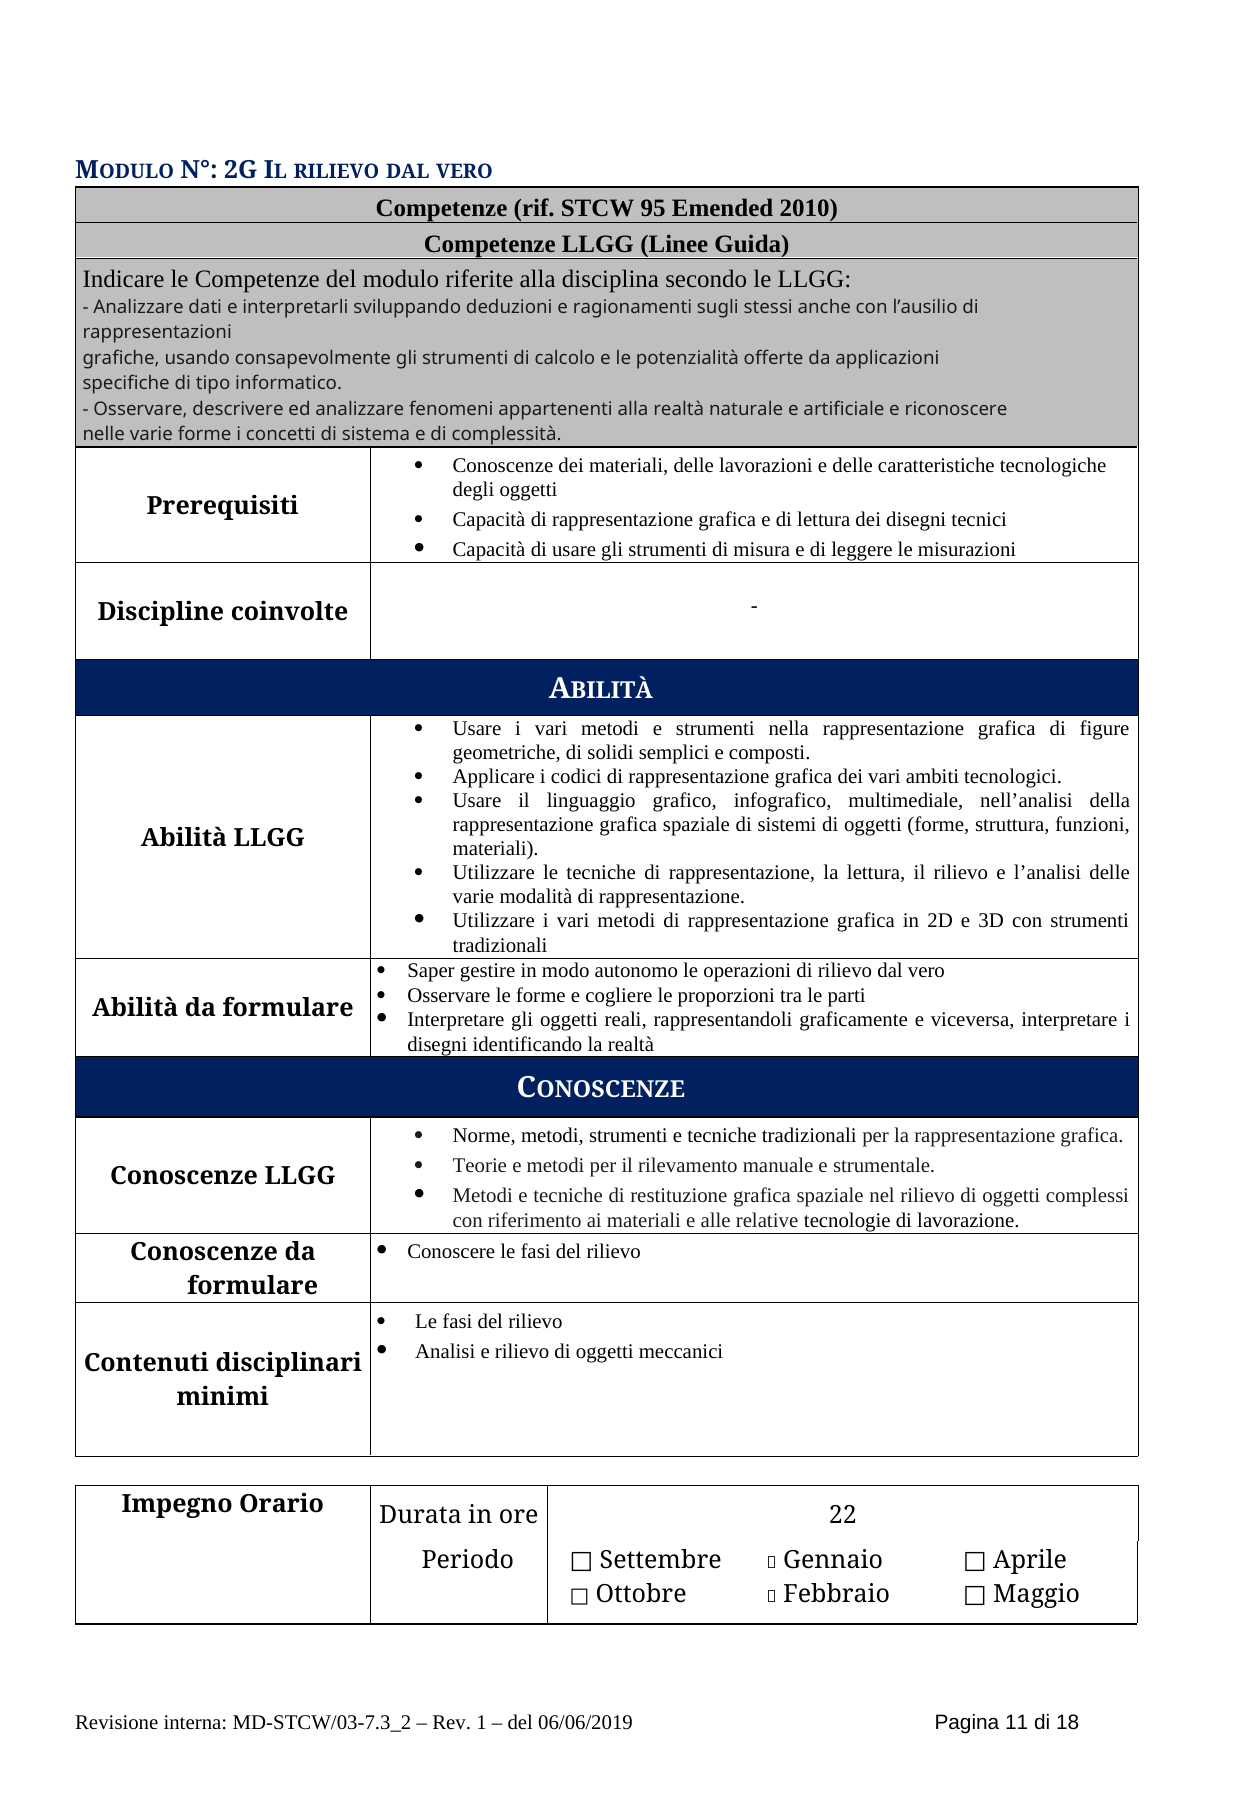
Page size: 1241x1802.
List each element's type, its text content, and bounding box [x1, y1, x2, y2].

table_cell Conoscere le fasi del rilievo [371, 1234, 1138, 1302]
table_cell Abilità [76, 660, 1138, 715]
table_header 22 [548, 1486, 1138, 1541]
table_header Durata in ore [371, 1486, 547, 1541]
table_cell Conoscenze da formulare [76, 1234, 370, 1302]
table_cell Conoscenze dei materiali, delle lavorazioni e delle caratteristiche tecnologiche degli oggetti Capacità di rappresentazione grafica e di lettura dei disegni tecnici Capacità di usare gli strumenti di misura e di leggere le misurazioni [371, 446, 1138, 562]
table_cell Periodo [371, 1541, 547, 1623]
table_cell Usare i vari metodi e strumenti nella rappresentazione grafica di figure geometriche, di solidi semplici e composti. Applicare i codici di rappresentazione grafica dei vari ambiti tecnologici. Usare il linguaggio grafico, infografico, multimediale, nell’analisi della rappresentazione grafica spaziale di sistemi di oggetti (forme, struttura, funzioni, materiali). Utilizzare le tecniche di rappresentazione, la lettura, il rilievo e l’analisi delle varie modalità di rappresentazione. Utilizzare i vari metodi di rappresentazione grafica in 2D e 3D con strumenti tradizionali [371, 716, 1138, 957]
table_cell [548, 1541, 744, 1623]
table_header Competenze (rif. STCW 95 Emended 2010) [76, 188, 1138, 222]
table_cell Indicare le Competenze del modulo riferite alla disciplina secondo le LLGG: - Analizzare dati e interpretarli sviluppando deduzioni e ragionamenti sugli stessi anche con l’ausilio di rappresentazioni grafiche, usando consapevolmente gli strumenti di calcolo e le potenzialità offerte da applicazioni specifiche di tipo informatico. - Osservare, descrivere ed analizzare fenomeni appartenenti alla realtà naturale e artificiale e riconoscere nelle varie forme i concetti di sistema e di complessità. [76, 258, 1138, 446]
table_cell Competenze LLGG (Linee Guida) [76, 222, 1138, 257]
table_cell Saper gestire in modo autonomo le operazioni di rilievo dal vero Osservare le forme e cogliere le proporzioni tra le parti Interpretare gli oggetti reali, rappresentandoli graficamente e viceversa, interpretare i disegni identificando la realtà [371, 959, 1138, 1056]
table_cell Abilità LLGG [76, 716, 370, 957]
table_cell Conoscenze [76, 1057, 1138, 1116]
table_cell Abilità da formulare [76, 959, 370, 1056]
table_cell Norme, metodi, strumenti e tecniche tradizionali per la rappresentazione grafica. Teorie e metodi per il rilevamento manuale e strumentale. Metodi e tecniche di restituzione grafica spaziale nel rilievo di oggetti complessi con riferimento ai materiali e alle relative tecnologie di lavorazione. [371, 1118, 1138, 1232]
table_cell Le fasi del rilievo Analisi e rilievo di oggetti meccanici [370, 1303, 1138, 1456]
table_cell Prerequisiti [76, 448, 370, 562]
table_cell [941, 1541, 1137, 1623]
table_cell - [371, 563, 1138, 658]
table_cell Conoscenze LLGG [76, 1118, 370, 1232]
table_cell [744, 1541, 941, 1623]
table_cell Discipline coinvolte [76, 563, 370, 658]
table_cell Contenuti disciplinari minimi [76, 1303, 370, 1456]
text Modulo N°: 2G Il rilievo dal vero [75, 152, 1137, 186]
table_header Impegno Orario [76, 1486, 370, 1623]
